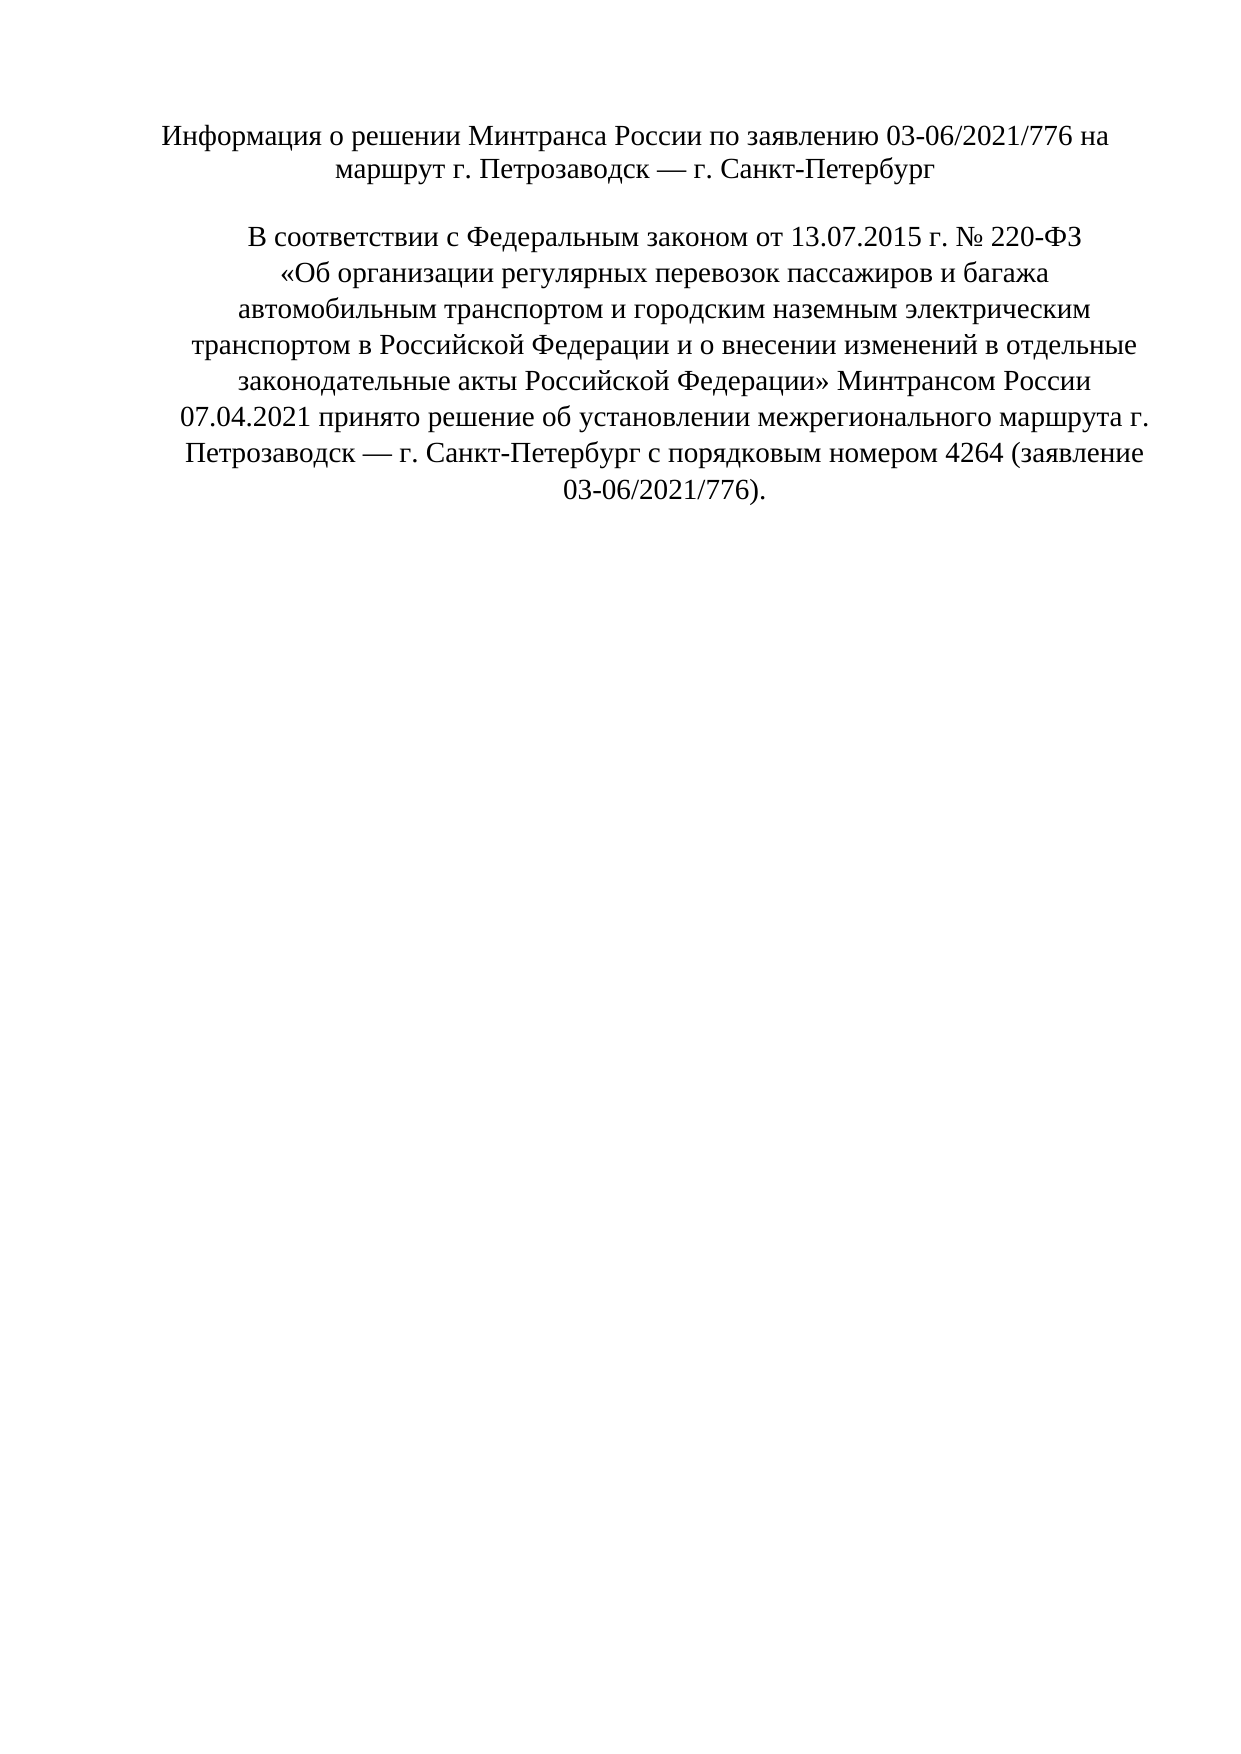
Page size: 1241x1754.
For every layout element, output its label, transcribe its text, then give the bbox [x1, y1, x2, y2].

text В соответствии с Федеральным законом от 13.07.2015 г. № 220-ФЗ «Об организации регулярных перевозок пассажиров и багажа автомобильным транспортом и городским наземным электрическим транспортом в Российской Федерации и о внесении изменений в отдельные законодательные акты Российской Федерации» Минтрансом России 07.04.2021 принято решение об установлении межрегионального маршрута г. Петрозаводск — г. Санкт-Петербург с порядковым номером 4264 (заявление 03-06/2021/776). [177, 219, 1152, 505]
text Информация о решении Минтранса России по заявлению 03-06/2021/776 на маршрут г. Петрозаводск — г. Санкт-Петербург [118, 118, 1152, 185]
